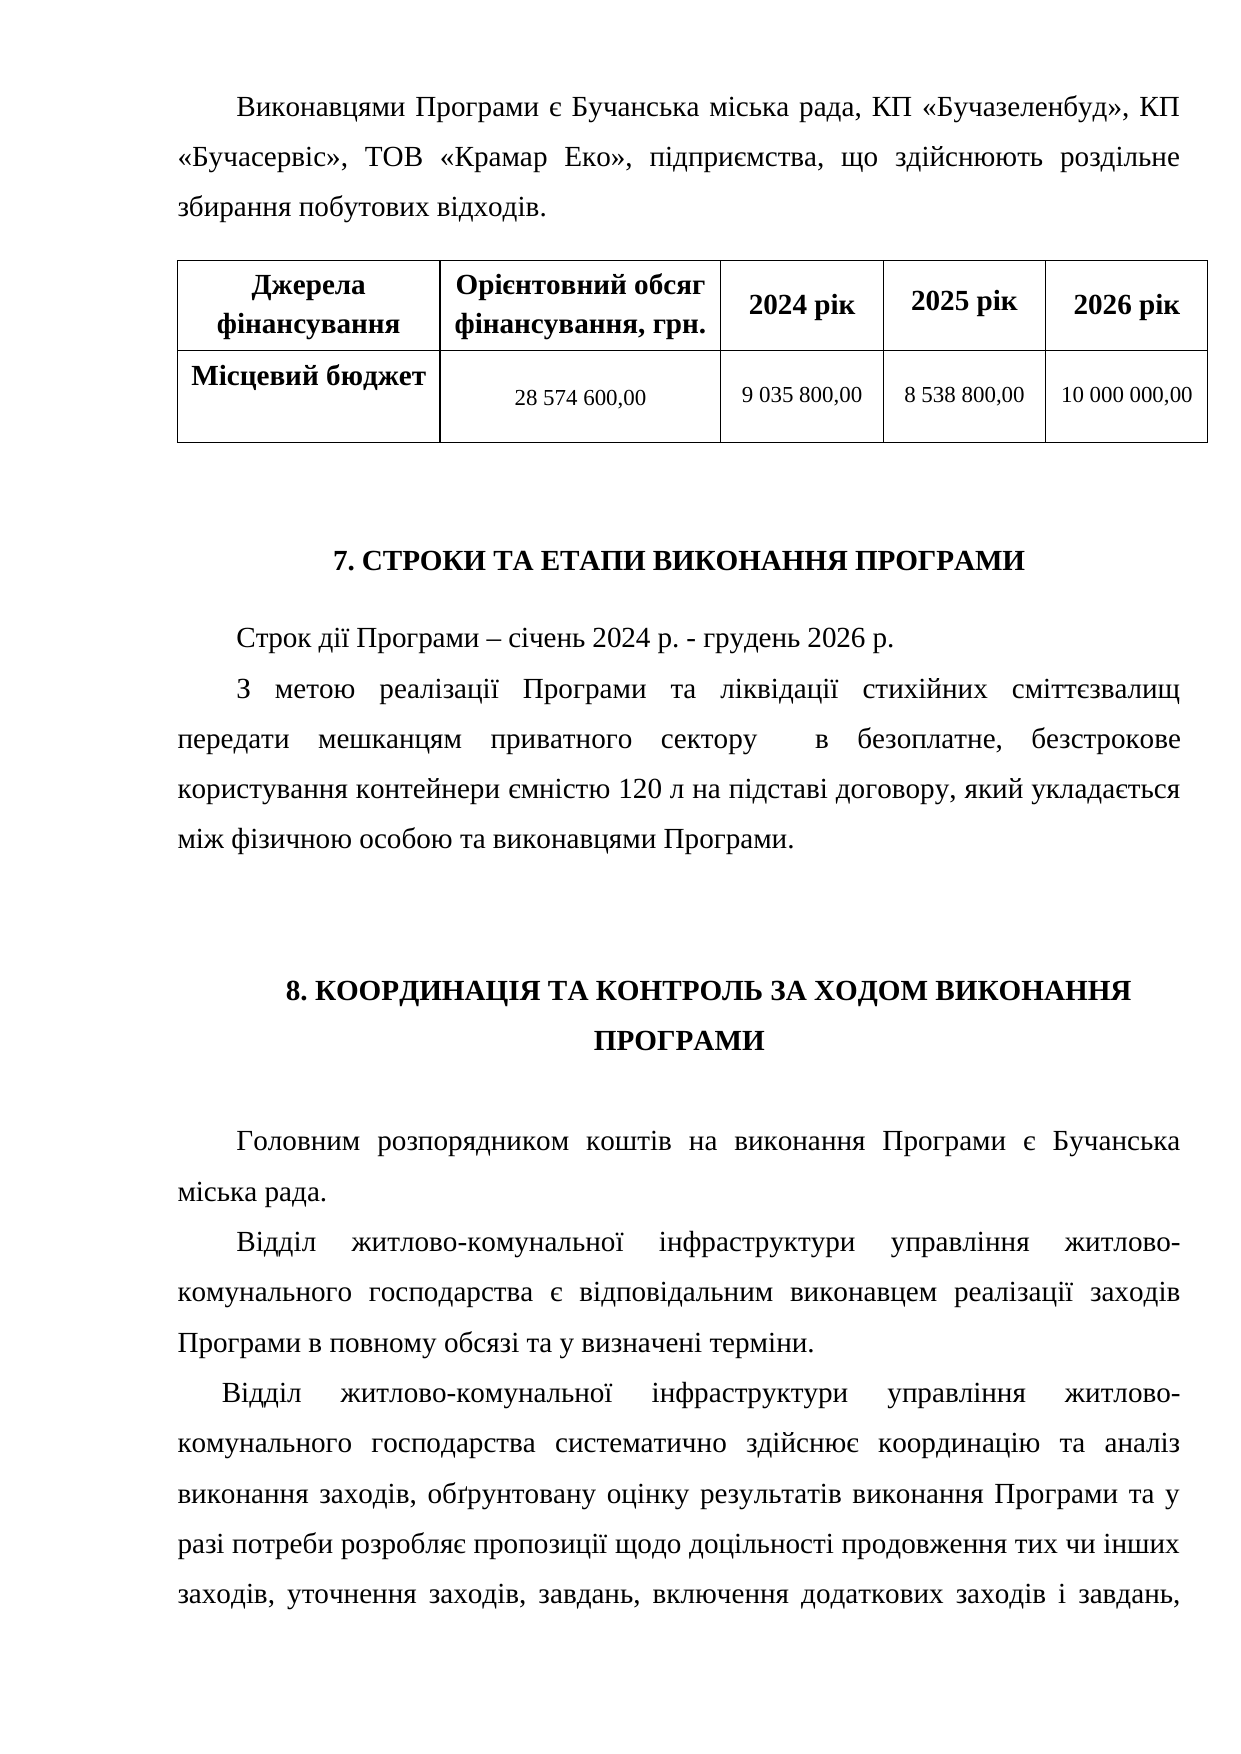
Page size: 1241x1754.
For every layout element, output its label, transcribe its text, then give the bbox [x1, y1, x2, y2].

table_cell 9 035 800,00 [721, 351, 883, 442]
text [177, 1375, 1181, 1610]
table_header 2024 рік [721, 261, 883, 350]
text 7. Строки та етапи виконання Програми [177, 543, 1181, 577]
text Виконавцями Програми є Бучанська міська рада, КП «Бучазеленбуд», КП «Бучасервіс», ТОВ «Крамар Еко», підприємства, що здійснюють роздільне збирання побутових відходів. [177, 89, 1181, 223]
text Відділ житлово-комунальної інфраструктури управління житлово-комунального господарства є відповідальним виконавцем реалізації заходів Програми в повному обсязі та у визначені терміни. [177, 1224, 1181, 1358]
table_header Орієнтовний обсяг фінансування, грн. [441, 261, 720, 350]
table_header 2026 рік [1046, 261, 1207, 350]
text З метою реалізації Програми та ліквідації стихійних сміттєзвалищ передати мешканцям приватного сектору в безоплатне, безстрокове користування контейнери ємністю 120 л на підставі договору, який укладається між фізичною особою та виконавцями Програми. [177, 805, 1181, 855]
text З метою реалізації Програми та ліквідації стихійних сміттєзвалищ передати мешканцям приватного сектору в безоплатне, безстрокове користування контейнери ємністю 120 л на підставі договору, який укладається між фізичною особою та виконавцями Програми. [177, 671, 1181, 771]
table_cell 8 538 800,00 [884, 351, 1045, 442]
table_header Джерела фінансування [178, 261, 439, 350]
table_cell 10 000 000,00 [1046, 351, 1207, 442]
text 8. Координація та контроль за ходом виконання Програми [177, 973, 1181, 1056]
table_header 2025 рік [884, 261, 1045, 350]
text Головним розпорядником коштів на виконання Програми є Бучанська міська рада. [177, 1123, 1181, 1207]
text Строк дії Програми – січень 2024 р. - грудень 2026 р. [177, 620, 1181, 654]
table_cell Місцевий бюджет [178, 351, 439, 442]
table_cell 28 574 600,00 [441, 351, 720, 442]
